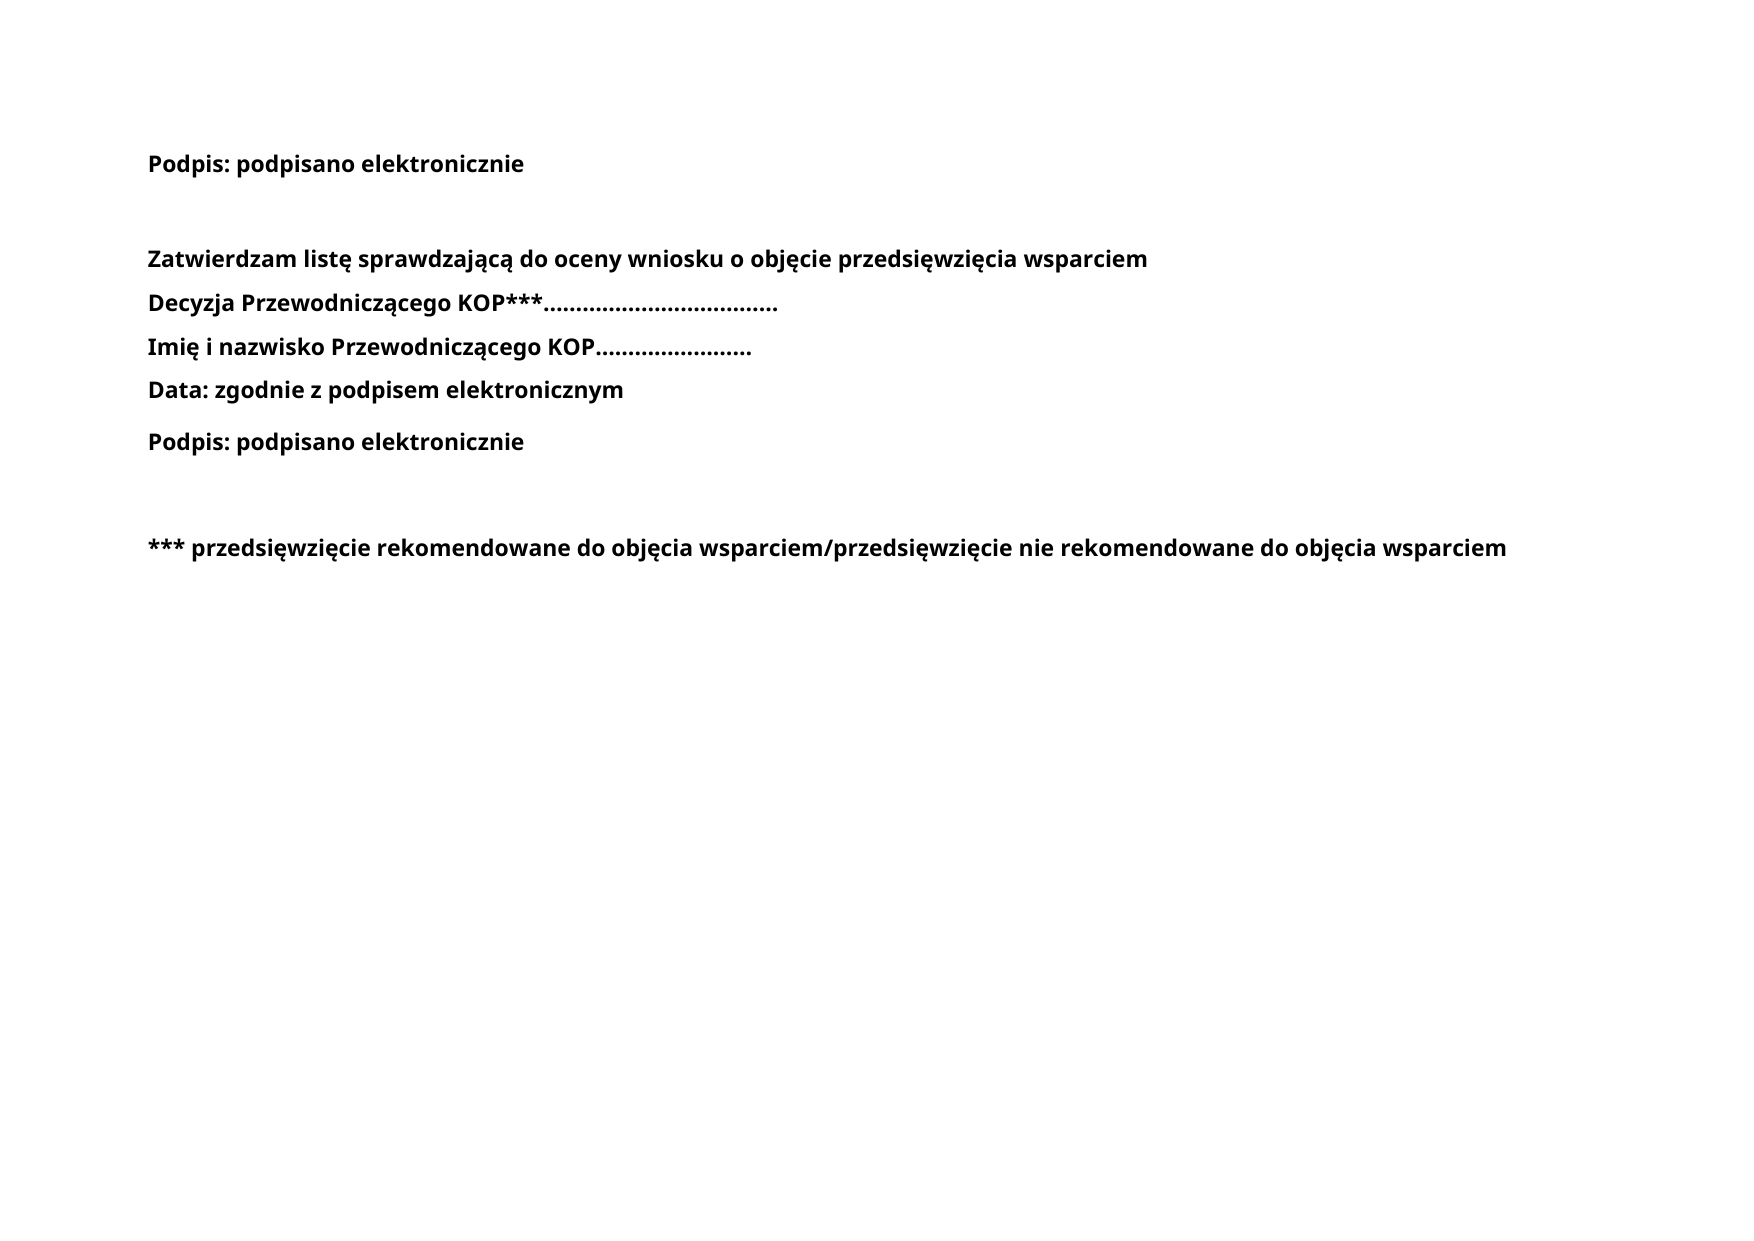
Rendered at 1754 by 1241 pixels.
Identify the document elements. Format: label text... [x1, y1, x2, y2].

text Podpis: podpisano elektronicznie [148, 148, 1606, 179]
text *** przedsięwzięcie rekomendowane do objęcia wsparciem/przedsięwzięcie nie rekomendowane do objęcia wsparciem [148, 532, 1606, 563]
table_cell Data: zgodnie z podpisem elektronicznym [136, 362, 1280, 426]
table_header Zatwierdzam listę sprawdzającą do oceny wniosku o objęcie przedsięwzięcia wsparciem Decyzja Przewodniczącego KOP***……………………………… Imię i nazwisko Przewodniczącego KOP…………………… [136, 230, 1280, 362]
table_cell Podpis: podpisano elektronicznie [136, 426, 1280, 485]
